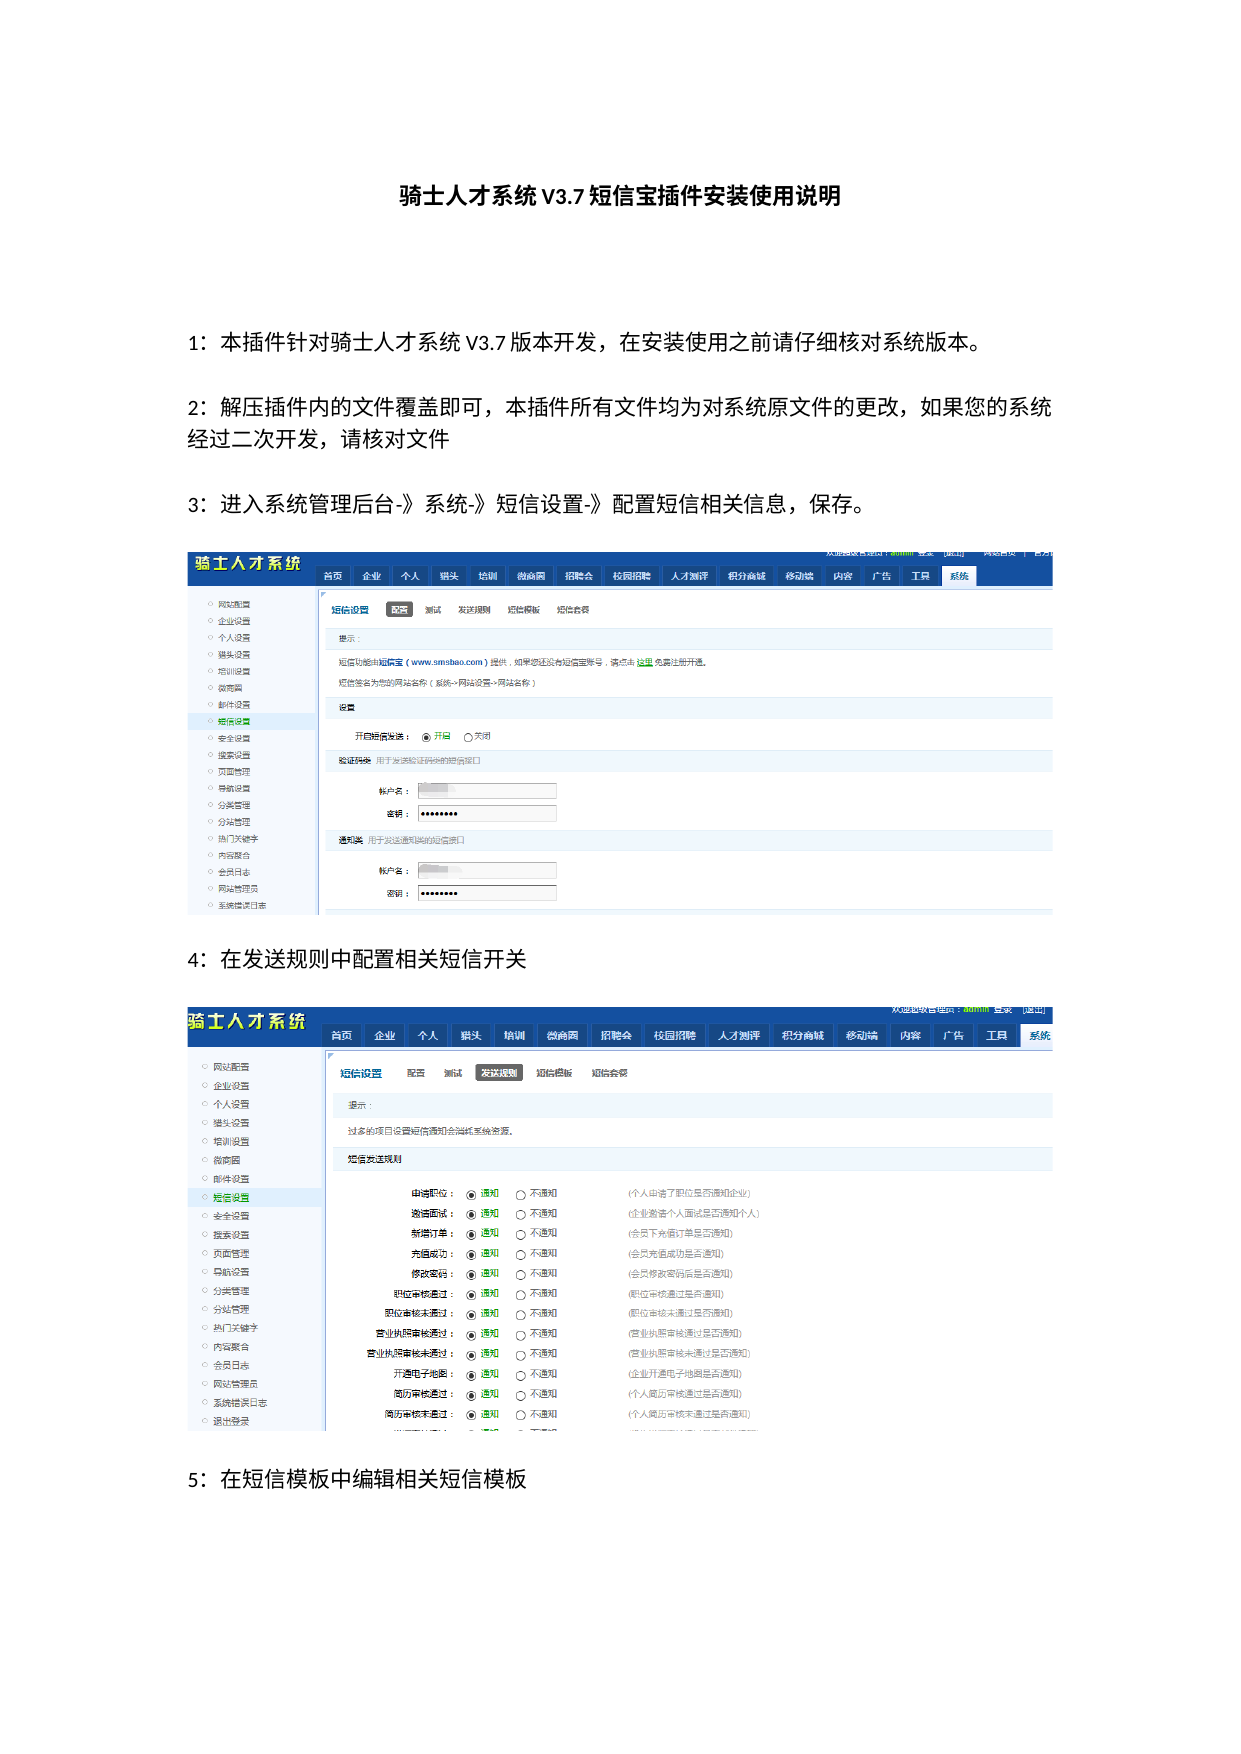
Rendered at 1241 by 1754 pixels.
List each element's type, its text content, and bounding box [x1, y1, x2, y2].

text 3：进入系统管理后台-》系统-》短信设置-》配置短信相关信息，保存。 [187, 487, 1053, 519]
text 4：在发送规则中配置相关短信开关 [187, 942, 1053, 974]
text 骑士人才系统V3.7短信宝插件安装使用说明 [187, 162, 1053, 227]
text 5：在短信模板中编辑相关短信模板 [187, 1462, 1053, 1494]
text 2：解压插件内的文件覆盖即可，本插件所有文件均为对系统原文件的更改，如果您的系统经过二次开发，请核对文件 [187, 389, 1053, 454]
picture [187, 1007, 1053, 1431]
text 1：本插件针对骑士人才系统V3.7版本开发，在安装使用之前请仔细核对系统版本。 [187, 324, 1053, 357]
picture [187, 552, 1053, 915]
